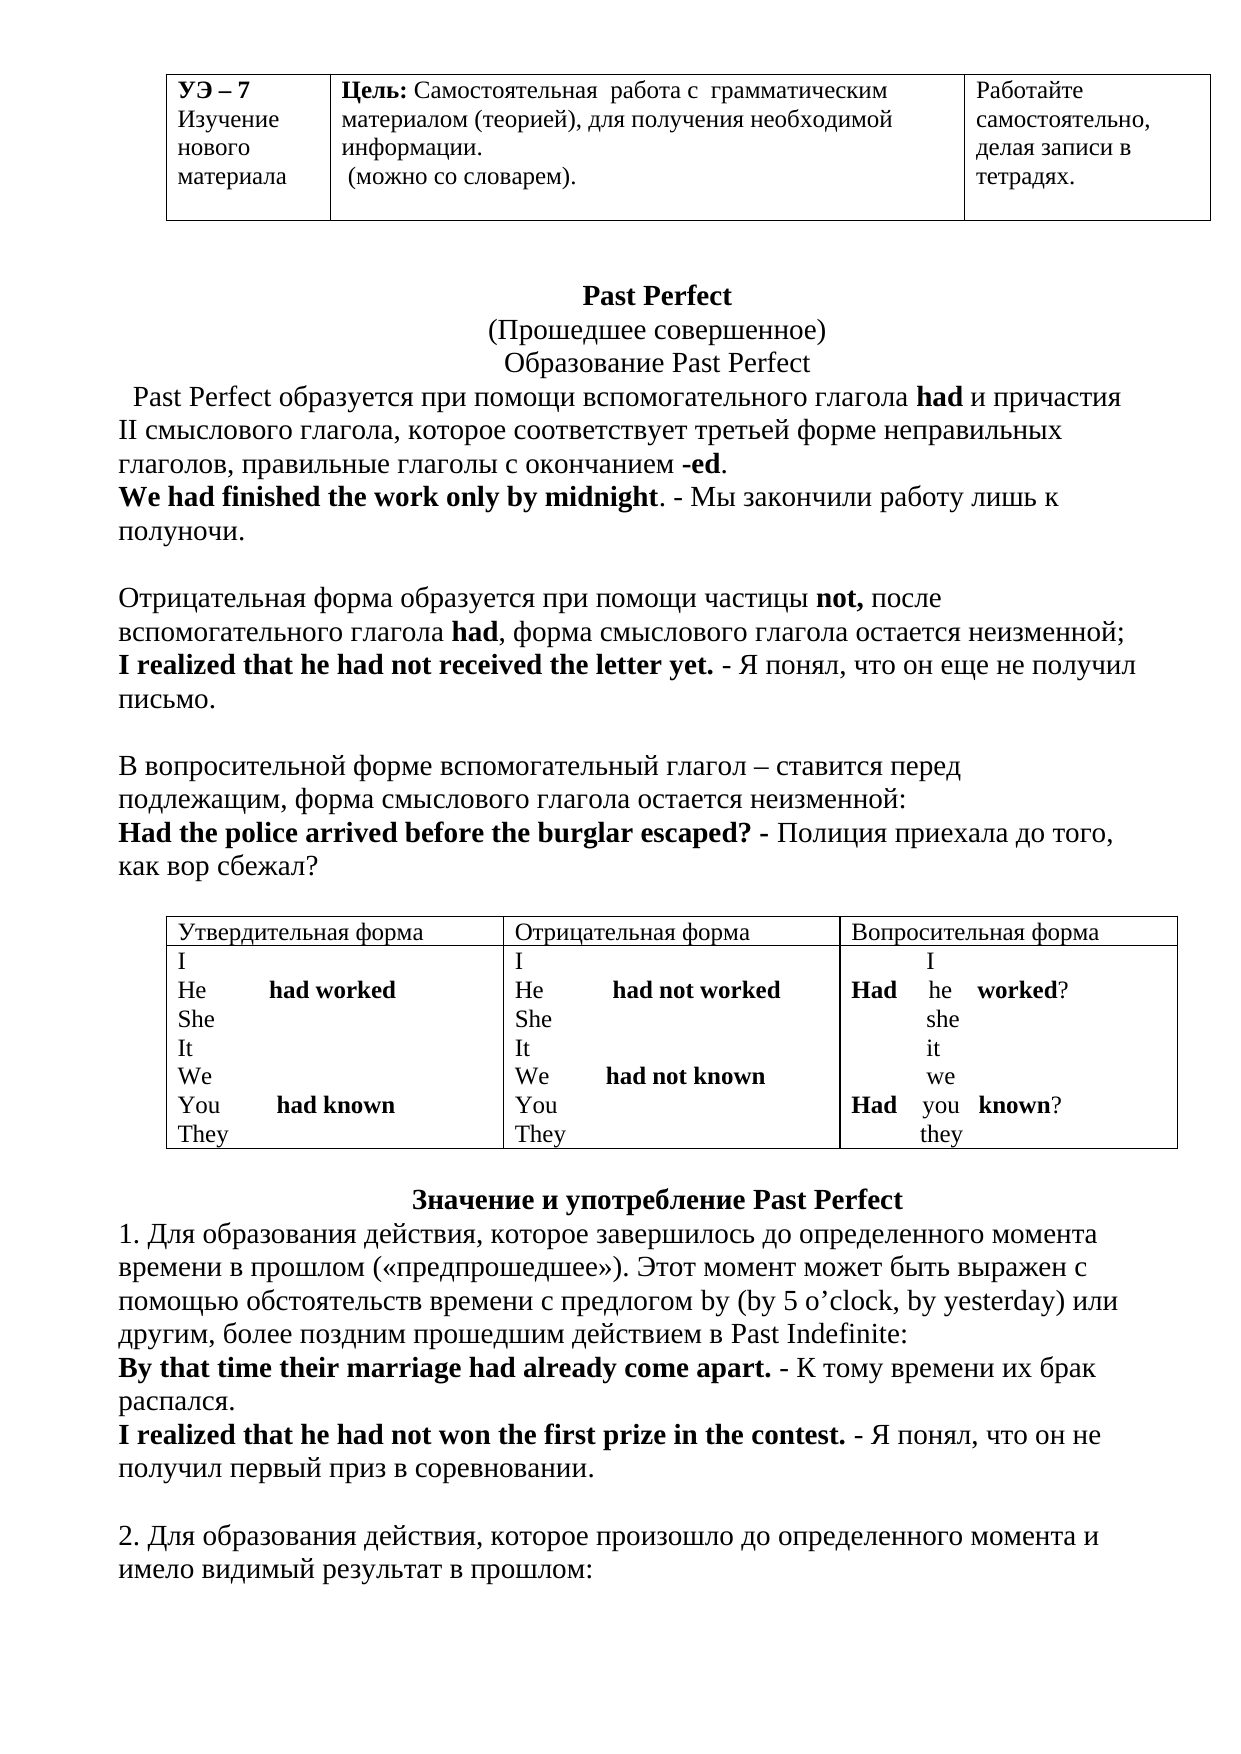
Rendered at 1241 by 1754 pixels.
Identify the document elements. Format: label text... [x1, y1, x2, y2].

text I realized that he had not won the first prize in the contest. - Я понял, что он не получил первый приз в соревновании. [118, 1417, 1137, 1484]
text Past Perfect образуется при помощи вспомогательного глагола had и причастия II смыслового глагола, которое соответствует третьей форме неправильных глаголов, правильные глагoлы с окончанием -ed. [118, 379, 1137, 479]
text Had the police arrived before the burglar escaped? - Полиция приехала до того, как вор сбежал? [118, 815, 1137, 882]
text Past Perfect [177, 278, 1137, 312]
text I realized that he had not received the letter yet. - Я понял, что он еще не получил письмо. [118, 647, 1137, 714]
table_cell I He had not worked She It We had not known You They [504, 946, 839, 1148]
table_cell I Had he worked? she it we Had you known? they [841, 946, 1177, 1148]
text (Прошедшее совершенное) [177, 312, 1137, 345]
text We had finished the work only by midnight. - Мы закончили работу лишь к полуночи. [118, 479, 1137, 547]
text Значение и употребление Past Perfect [177, 1182, 1137, 1216]
text В вопросительной форме вспомогательный глагол – ставится перед подлежащим, форма смыслового глагола остается неизменной: [118, 748, 1137, 815]
text By that time their marriage had already come apart. - К тому времени их брак распался. [118, 1350, 1137, 1417]
table_header Утвердительная форма [167, 917, 503, 945]
text 1. Для образования действия, которое завершилось до определенного момента времени в прошлом («предпрошедшее»). Этот момент может быть выражен с помощью обстоятельств времени с предлогом by (by 5 o’clock, by yesterday) или другим, более поздним прошедшим действием в Past Indefinite: [118, 1216, 1137, 1350]
table_header Вопросительная форма [841, 917, 1177, 945]
table_header Цель: Самостоятельная работа с грамматическим материалом (теорией), для получения необходимой информации. (можно со словарем). [331, 75, 964, 220]
text 2. Для образования действия, которое произошло до определенного момента и имело видимый результат в прошлом: [118, 1518, 1137, 1585]
table_cell I He had worked She It We You had known They [167, 946, 503, 1148]
text Отрицательная форма образуется при помощи частицы not, после вспомогательного глагола had, форма смыслового глагола остается неизменной; [118, 580, 1137, 647]
table_header УЭ – 7 Изучение нового материала [167, 75, 330, 220]
table_header Работайте самостоятельно, делая записи в тетрадях. [965, 75, 1210, 220]
table_header Отрицательная форма [504, 917, 839, 945]
text Образование Past Perfect [177, 345, 1137, 379]
